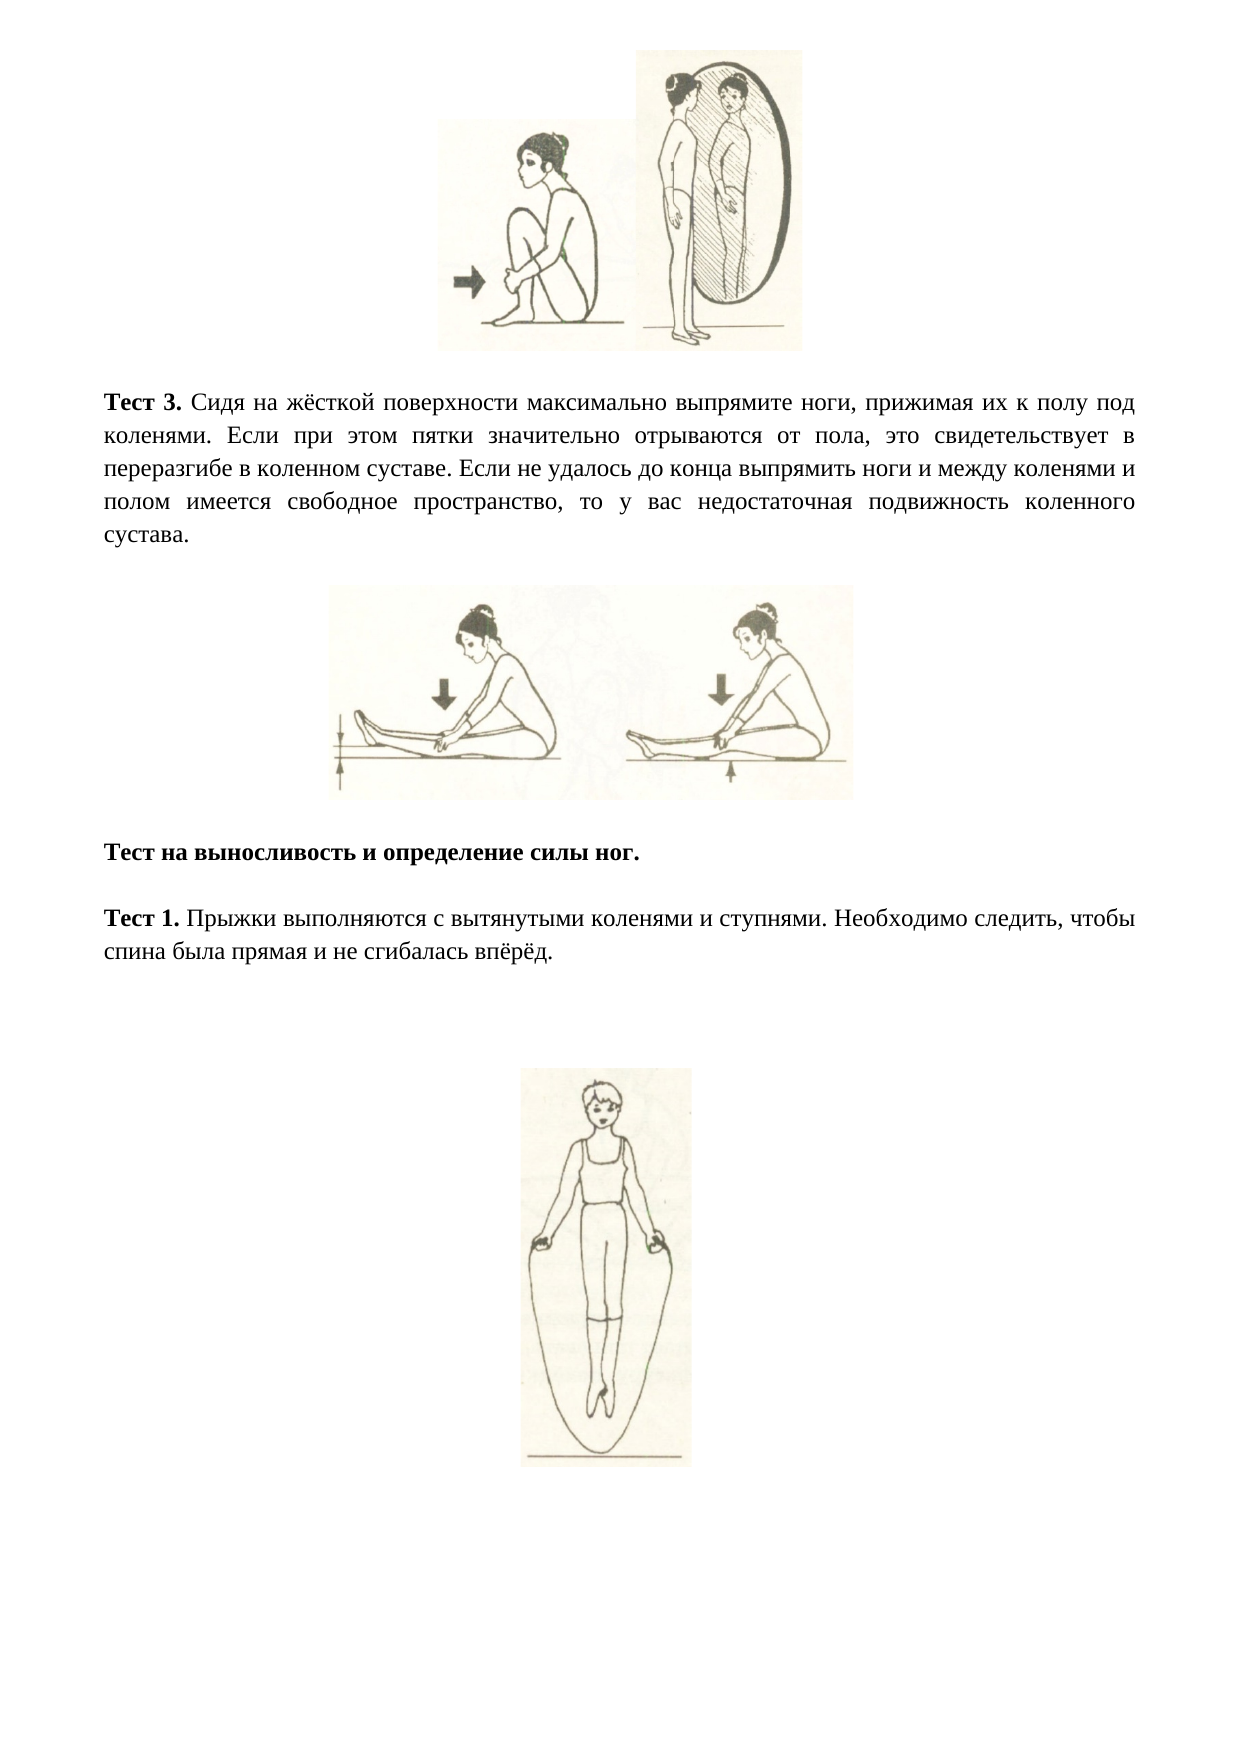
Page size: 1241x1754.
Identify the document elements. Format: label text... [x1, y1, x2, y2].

text Тест 3. Сидя на жёсткой поверхности максимально выпрямите ноги, прижимая их к полу под коленями. Если при этом пятки значительно отрываются от пола, это свидетельствует в переразгибе в коленном суставе. Если не удалось до конца выпрямить ноги и между коленями и полом имеется свободное пространство, то у вас недостаточная подвижность коленного сустава. [103, 387, 1137, 548]
text Тест на выносливость и определение силы ног. [103, 837, 1137, 866]
picture [520, 1068, 692, 1467]
picture [437, 50, 803, 351]
picture [328, 585, 854, 800]
text Тест 1. Прыжки выполняются с вытянутыми коленями и ступнями. Необходимо следить, чтобы спина была прямая и не сгибалась впёрёд. [103, 903, 1137, 965]
